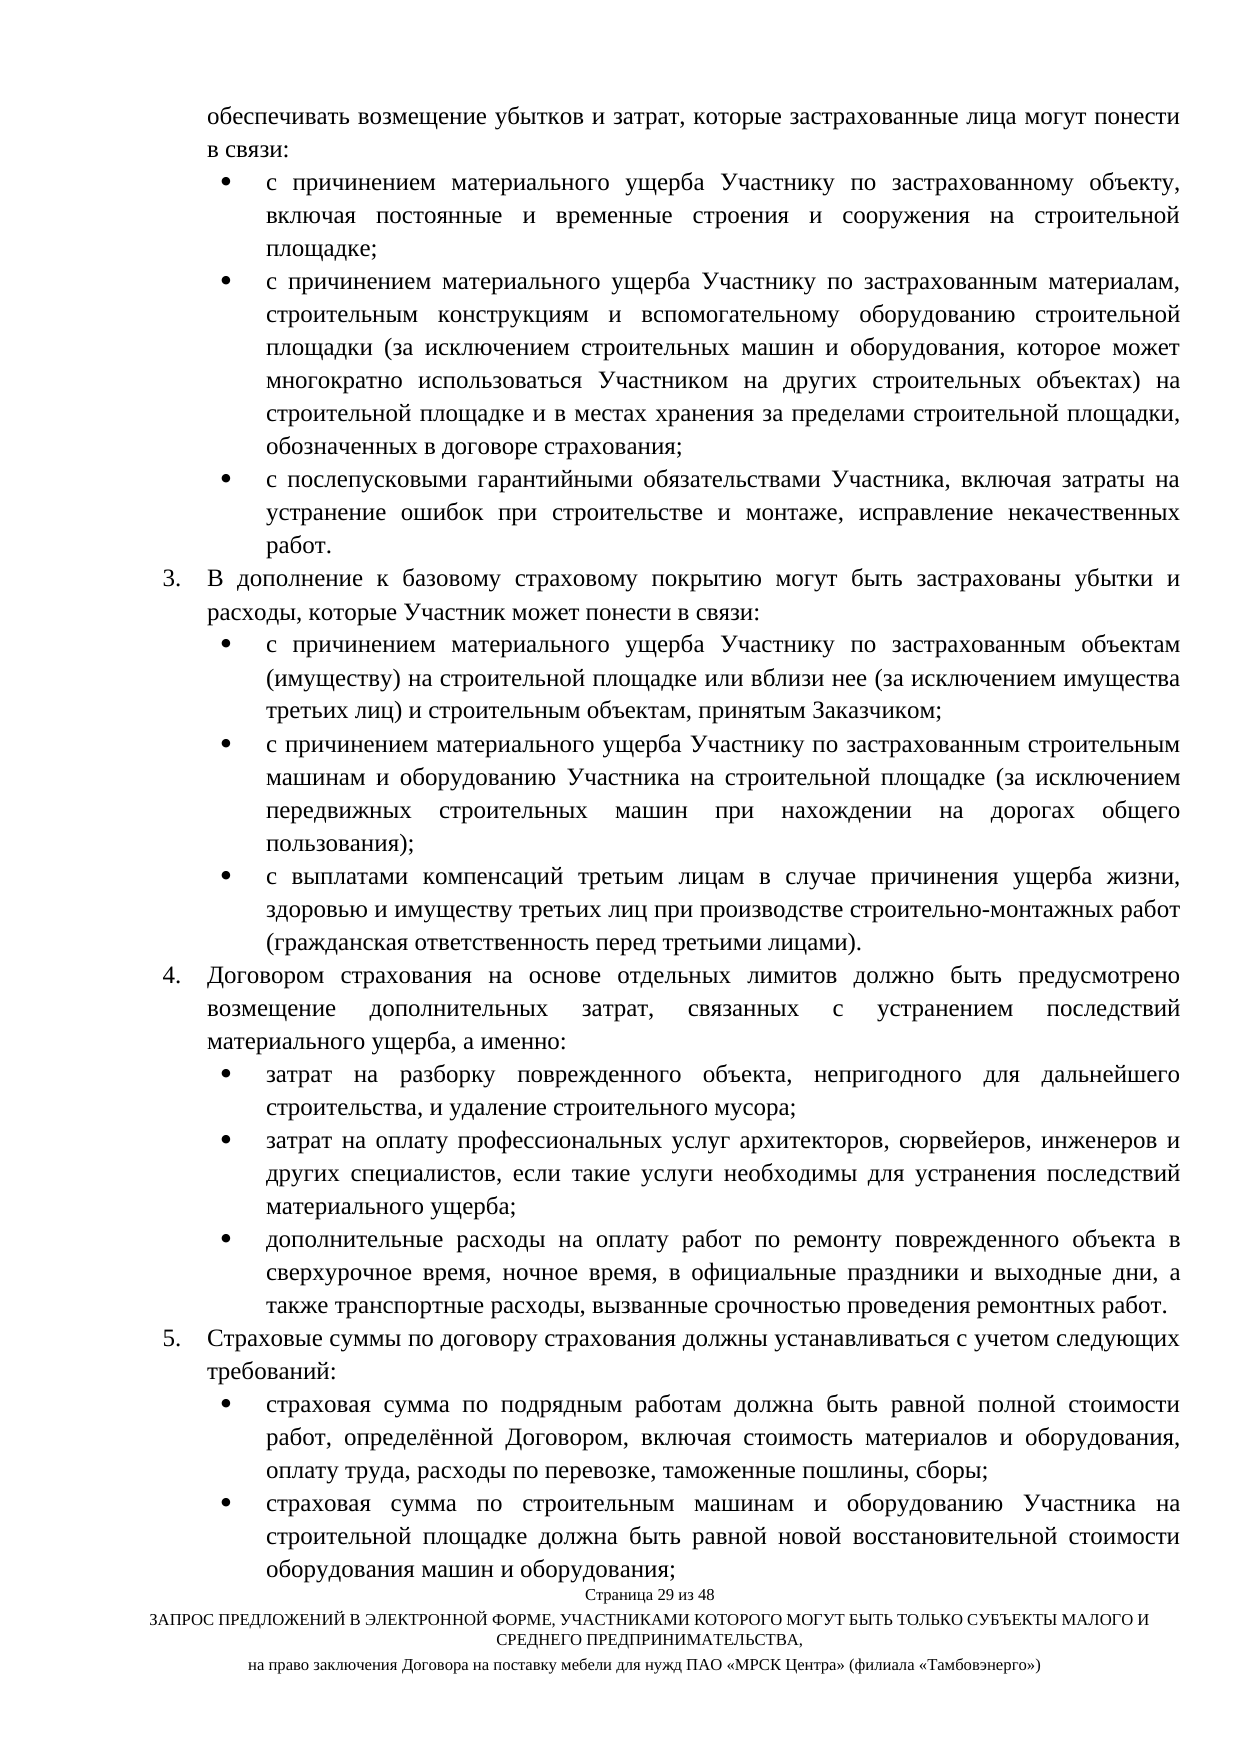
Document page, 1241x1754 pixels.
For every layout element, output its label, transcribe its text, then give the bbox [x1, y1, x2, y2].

list с причинением материального ущерба Участнику по застрахованному объекту, включая постоянные и временные строения и сооружения на строительной площадке; [222, 167, 1181, 262]
list затрат на разборку поврежденного объекта, непригодного для дальнейшего строительства, и удаление строительного мусора; [222, 1059, 1181, 1121]
list страховая сумма по подрядным работам должна быть равной полной стоимости работ, определённой Договором, включая стоимость материалов и оборудования, оплату труда, расходы по перевозке, таможенные пошлины, сборы; [222, 1389, 1181, 1484]
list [162, 101, 1181, 163]
list Договором страхования на основе отдельных лимитов должно быть предусмотрено возмещение дополнительных затрат, связанных с устранением последствий материального ущерба, а именно: [162, 960, 1181, 1054]
list В дополнение к базовому страховому покрытию могут быть застрахованы убытки и расходы, которые Участник может понести в связи: [162, 563, 1181, 625]
list с послепусковыми гарантийными обязательствами Участника, включая затраты на устранение ошибок при строительстве и монтаже, исправление некачественных работ. [222, 464, 1181, 559]
list дополнительные расходы на оплату работ по ремонту поврежденного объекта в сверхурочное время, ночное время, в официальные праздники и выходные дни, а также транспортные расходы, вызванные срочностью проведения ремонтных работ. [222, 1224, 1181, 1319]
list страховая сумма по строительным машинам и оборудованию Участника на строительной площадке должна быть равной новой восстановительной стоимости оборудования машин и оборудования; [222, 1488, 1181, 1583]
list Страховые суммы по договору страхования должны устанавливаться с учетом следующих требований: [162, 1323, 1181, 1385]
list с причинением материального ущерба Участнику по застрахованным материалам, строительным конструкциям и вспомогательному оборудованию строительной площадки (за исключением строительных машин и оборудования, которое может многократно использоваться Участником на других строительных объектах) на строительной площадке и в местах хранения за пределами строительной площадки, обозначенных в договоре страхования; [222, 266, 1181, 460]
list с выплатами компенсаций третьим лицам в случае причинения ущерба жизни, здоровью и имуществу третьих лиц при производстве строительно-монтажных работ (гражданская ответственность перед третьими лицами). [222, 861, 1181, 956]
list с причинением материального ущерба Участнику по застрахованным строительным машинам и оборудованию Участника на строительной площадке (за исключением передвижных строительных машин при нахождении на дорогах общего пользования); [222, 729, 1181, 856]
list затрат на оплату профессиональных услуг архитекторов, сюрвейеров, инженеров и других специалистов, если такие услуги необходимы для устранения последствий материального ущерба; [222, 1125, 1181, 1220]
list с причинением материального ущерба Участнику по застрахованным объектам (имуществу) на строительной площадке или вблизи нее (за исключением имущества третьих лиц) и строительным объектам, принятым Заказчиком; [222, 629, 1181, 724]
